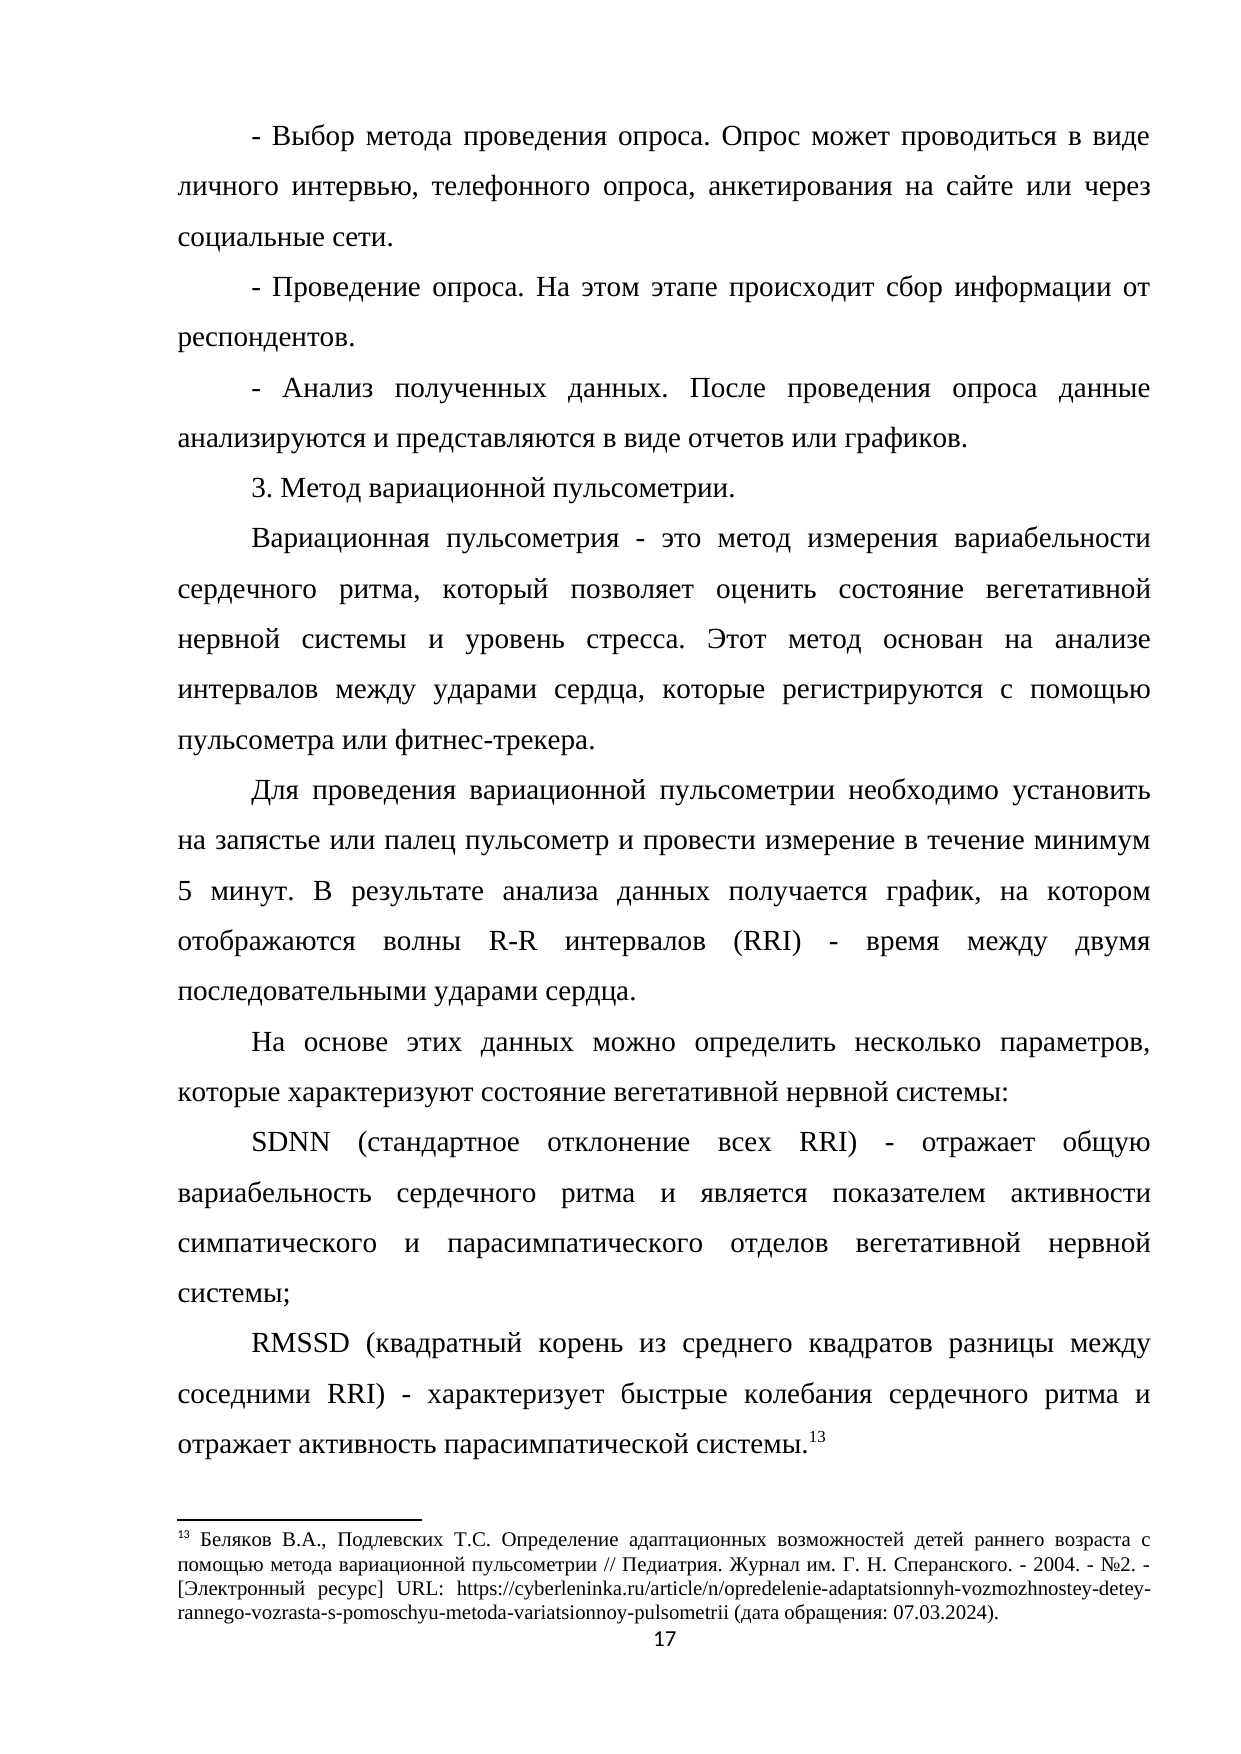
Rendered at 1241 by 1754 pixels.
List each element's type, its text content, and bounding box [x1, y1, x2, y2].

text - Выбор метода проведения опроса. Опрос может проводиться в виде личного интервью, телефонного опроса, анкетирования на сайте или через социальные сети. [177, 118, 1152, 252]
text SDNN (стандартное отклонение всех RRI) - отражает общую вариабельность сердечного ритма и является показателем активности симпатического и парасимпатического отделов вегетативной нервной системы; [177, 1124, 1152, 1309]
text - Проведение опроса. На этом этапе происходит сбор информации от респондентов. [177, 269, 1152, 353]
text На основе этих данных можно определить несколько параметров, которые характеризуют состояние вегетативной нервной системы: [177, 1024, 1152, 1108]
text Вариационная пульсометрия - это метод измерения вариабельности сердечного ритма, который позволяет оценить состояние вегетативной нервной системы и уровень стресса. Этот метод основан на анализе интервалов между ударами сердца, которые регистрируются с помощью пульсометра или фитнес-трекера. [177, 521, 1152, 755]
text Для проведения вариационной пульсометрии необходимо установить на запястье или палец пульсометр и провести измерение в течение минимум 5 минут. В результате анализа данных получается график, на котором отображаются волны R-R интервалов (RRI) - время между двумя последовательными ударами сердца. [177, 772, 1152, 1007]
text - Анализ полученных данных. После проведения опроса данные анализируются и представляются в виде отчетов или графиков. [177, 370, 1152, 453]
text RMSSD (квадратный корень из среднего квадратов разницы между соседними RRI) - характеризует быстрые колебания сердечного ритма и отражает активность парасимпатической системы. [177, 1326, 1152, 1460]
text 3. Метод вариационной пульсометрии. [177, 470, 1152, 504]
